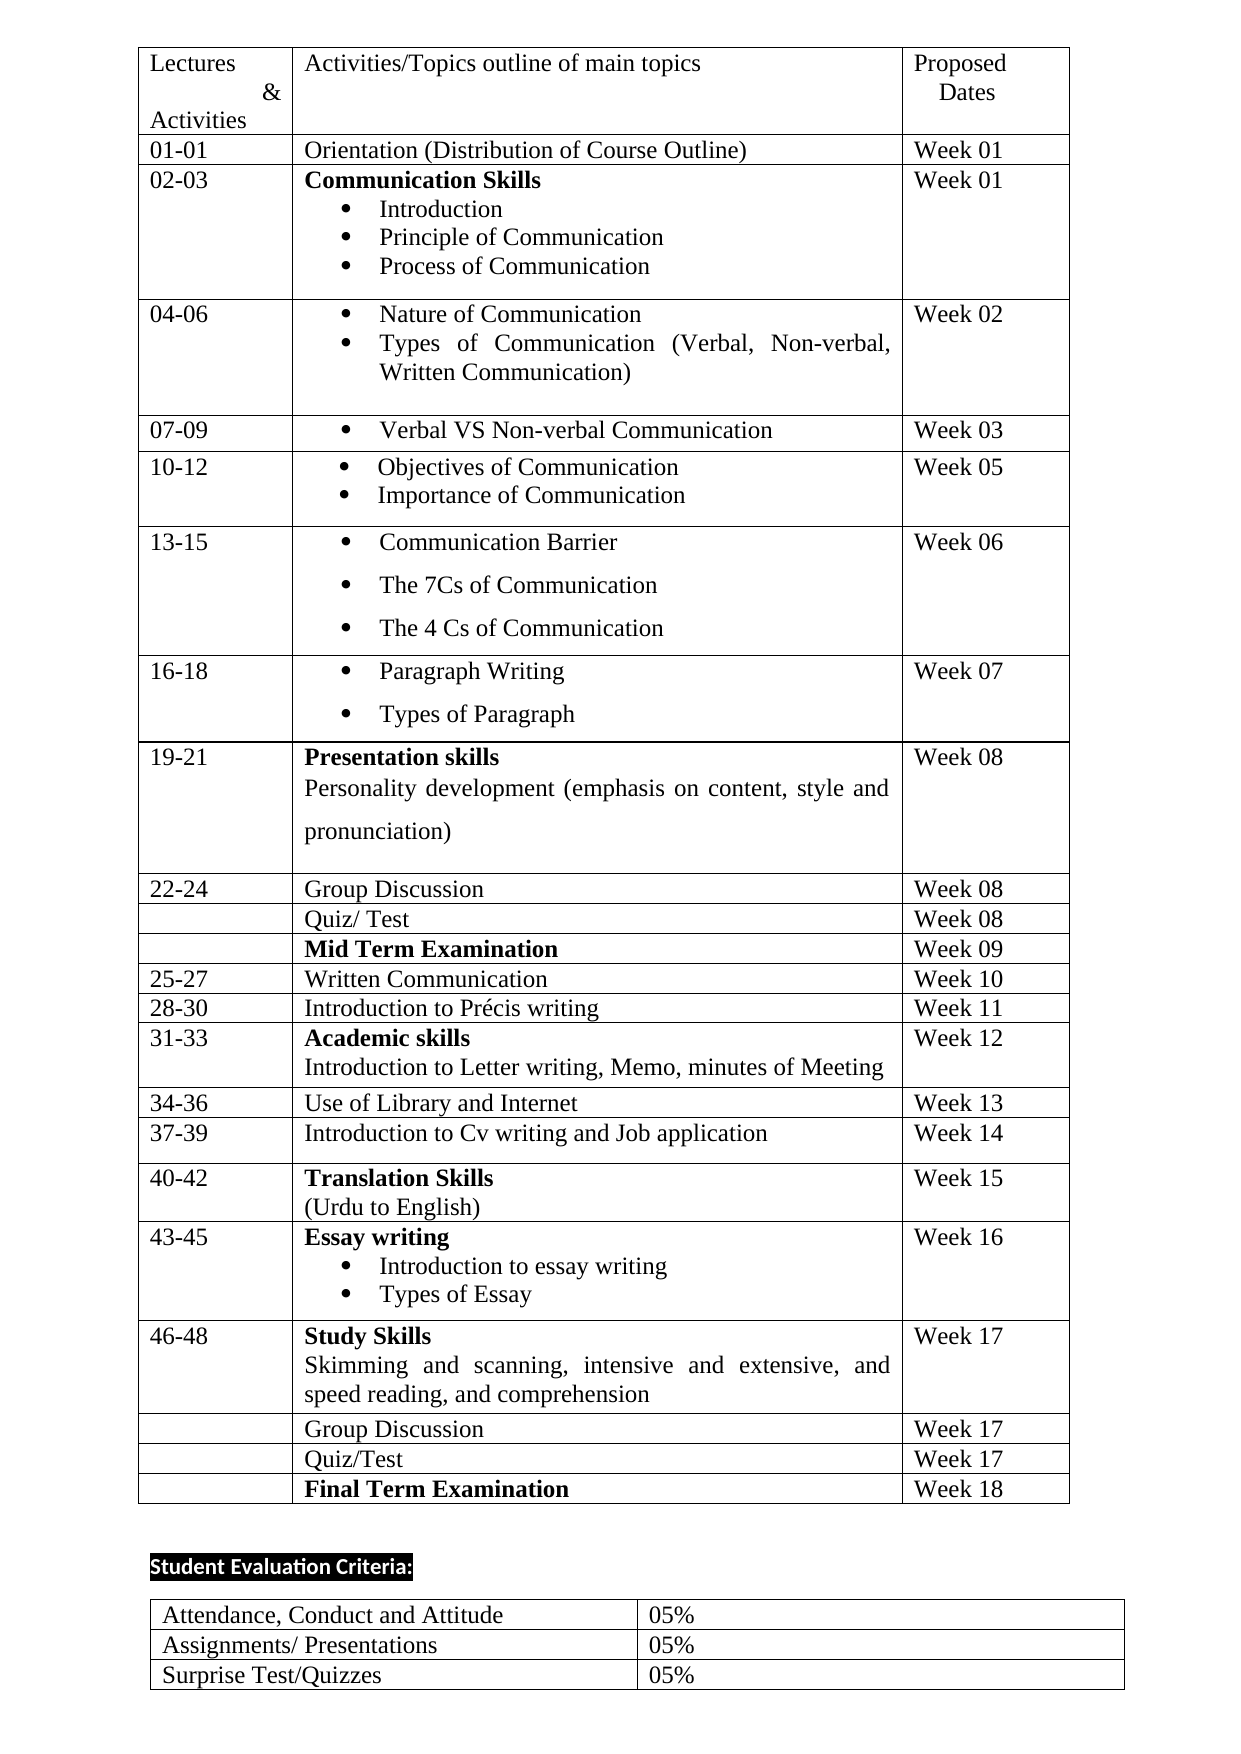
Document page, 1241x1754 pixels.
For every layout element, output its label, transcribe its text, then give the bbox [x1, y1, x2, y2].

table_cell Presentation skills Personality development (emphasis on content, style and pronunciation) [293, 743, 902, 873]
table_cell Paragraph Writing Types of Paragraph [293, 656, 902, 741]
table_cell 25-27 [139, 964, 292, 992]
table_cell Week 06 [903, 527, 1069, 655]
table_cell Verbal VS Non-verbal Communication [293, 416, 902, 451]
table_cell Quiz/Test [293, 1444, 902, 1473]
table_cell Week 15 [903, 1164, 1069, 1221]
table_cell [139, 1414, 292, 1443]
table_cell Introduction to Cv writing and Job application [293, 1118, 902, 1162]
table_cell Week 01 [903, 165, 1069, 298]
table_cell Study Skills Skimming and scanning, intensive and extensive, and speed reading, and comprehension [293, 1321, 902, 1413]
table_cell Orientation (Distribution of Course Outline) [293, 135, 902, 164]
table_cell 07-09 [139, 416, 292, 451]
table_cell Quiz/ Test [293, 904, 902, 933]
table_cell [139, 1474, 292, 1502]
table_cell Week 08 [903, 743, 1069, 873]
table_cell 19-21 [139, 743, 292, 873]
table_cell Communication Barrier The 7Cs of Communication The 4 Cs of Communication [293, 527, 902, 655]
table_cell 34-36 [139, 1088, 292, 1117]
table_cell 22-24 [139, 874, 292, 903]
table_header Proposed Dates [903, 48, 1069, 134]
table_cell Nature of Communication Types of Communication (Verbal, Non-verbal, Written Communication) [293, 300, 902, 414]
table_cell 13-15 [139, 527, 292, 655]
table_cell 05% [638, 1630, 1124, 1659]
table_cell Week 09 [903, 934, 1069, 963]
table_cell Week 12 [903, 1023, 1069, 1087]
table_cell Week 17 [903, 1321, 1069, 1413]
table_header 05% [638, 1600, 1124, 1629]
table_cell Week 08 [903, 874, 1069, 903]
table_cell Written Communication [293, 964, 902, 992]
table_header Attendance, Conduct and Attitude [151, 1600, 637, 1629]
table_cell Week 11 [903, 994, 1069, 1022]
table_cell Use of Library and Internet [293, 1088, 902, 1117]
table_cell Week 17 [903, 1414, 1069, 1443]
table_cell Week 01 [903, 135, 1069, 164]
table_cell 04-06 [139, 300, 292, 414]
table_cell Week 05 [903, 452, 1069, 526]
table_cell Week 03 [903, 416, 1069, 451]
table_cell Objectives of Communication Importance of Communication [293, 452, 902, 526]
text Student Evaluation Criteria: [150, 1552, 1165, 1581]
table_cell Week 17 [903, 1444, 1069, 1473]
table_cell 37-39 [139, 1118, 292, 1162]
table_cell Surprise Test/Quizzes [151, 1660, 637, 1689]
table_cell 40-42 [139, 1164, 292, 1221]
table_cell Final Term Examination [293, 1474, 902, 1502]
table_cell 31-33 [139, 1023, 292, 1087]
table_header Activities/Topics outline of main topics [293, 48, 902, 134]
table_cell Week 07 [903, 656, 1069, 741]
table_cell [139, 904, 292, 933]
table_cell Week 16 [903, 1222, 1069, 1320]
table_cell Week 13 [903, 1088, 1069, 1117]
table_cell 02-03 [139, 165, 292, 298]
table_cell Week 14 [903, 1118, 1069, 1162]
table_cell Academic skills Introduction to Letter writing, Memo, minutes of Meeting [293, 1023, 902, 1087]
table_cell Essay writing Introduction to essay writing Types of Essay [293, 1222, 902, 1320]
table_cell 01-01 [139, 135, 292, 164]
table_cell Assignments/ Presentations [151, 1630, 637, 1659]
table_cell Introduction to Précis writing [293, 994, 902, 1022]
table_cell Week 02 [903, 300, 1069, 414]
table_cell Week 18 [903, 1474, 1069, 1502]
table_cell Group Discussion [293, 874, 902, 903]
table_cell Week 10 [903, 964, 1069, 992]
table_cell [139, 1444, 292, 1473]
table_cell Translation Skills (Urdu to English) [293, 1164, 902, 1221]
table_cell Week 08 [903, 904, 1069, 933]
table_cell Group Discussion [293, 1414, 902, 1443]
table_cell 43-45 [139, 1222, 292, 1320]
table_cell Communication Skills Introduction Principle of Communication Process of Communication [293, 165, 902, 298]
table_cell [139, 934, 292, 963]
table_cell 05% [638, 1660, 1124, 1689]
table_cell 16-18 [139, 656, 292, 741]
table_header Lectures & Activities [139, 48, 292, 134]
table_cell 28-30 [139, 994, 292, 1022]
table_cell 10-12 [139, 452, 292, 526]
table_cell 46-48 [139, 1321, 292, 1413]
table_cell Mid Term Examination [293, 934, 902, 963]
